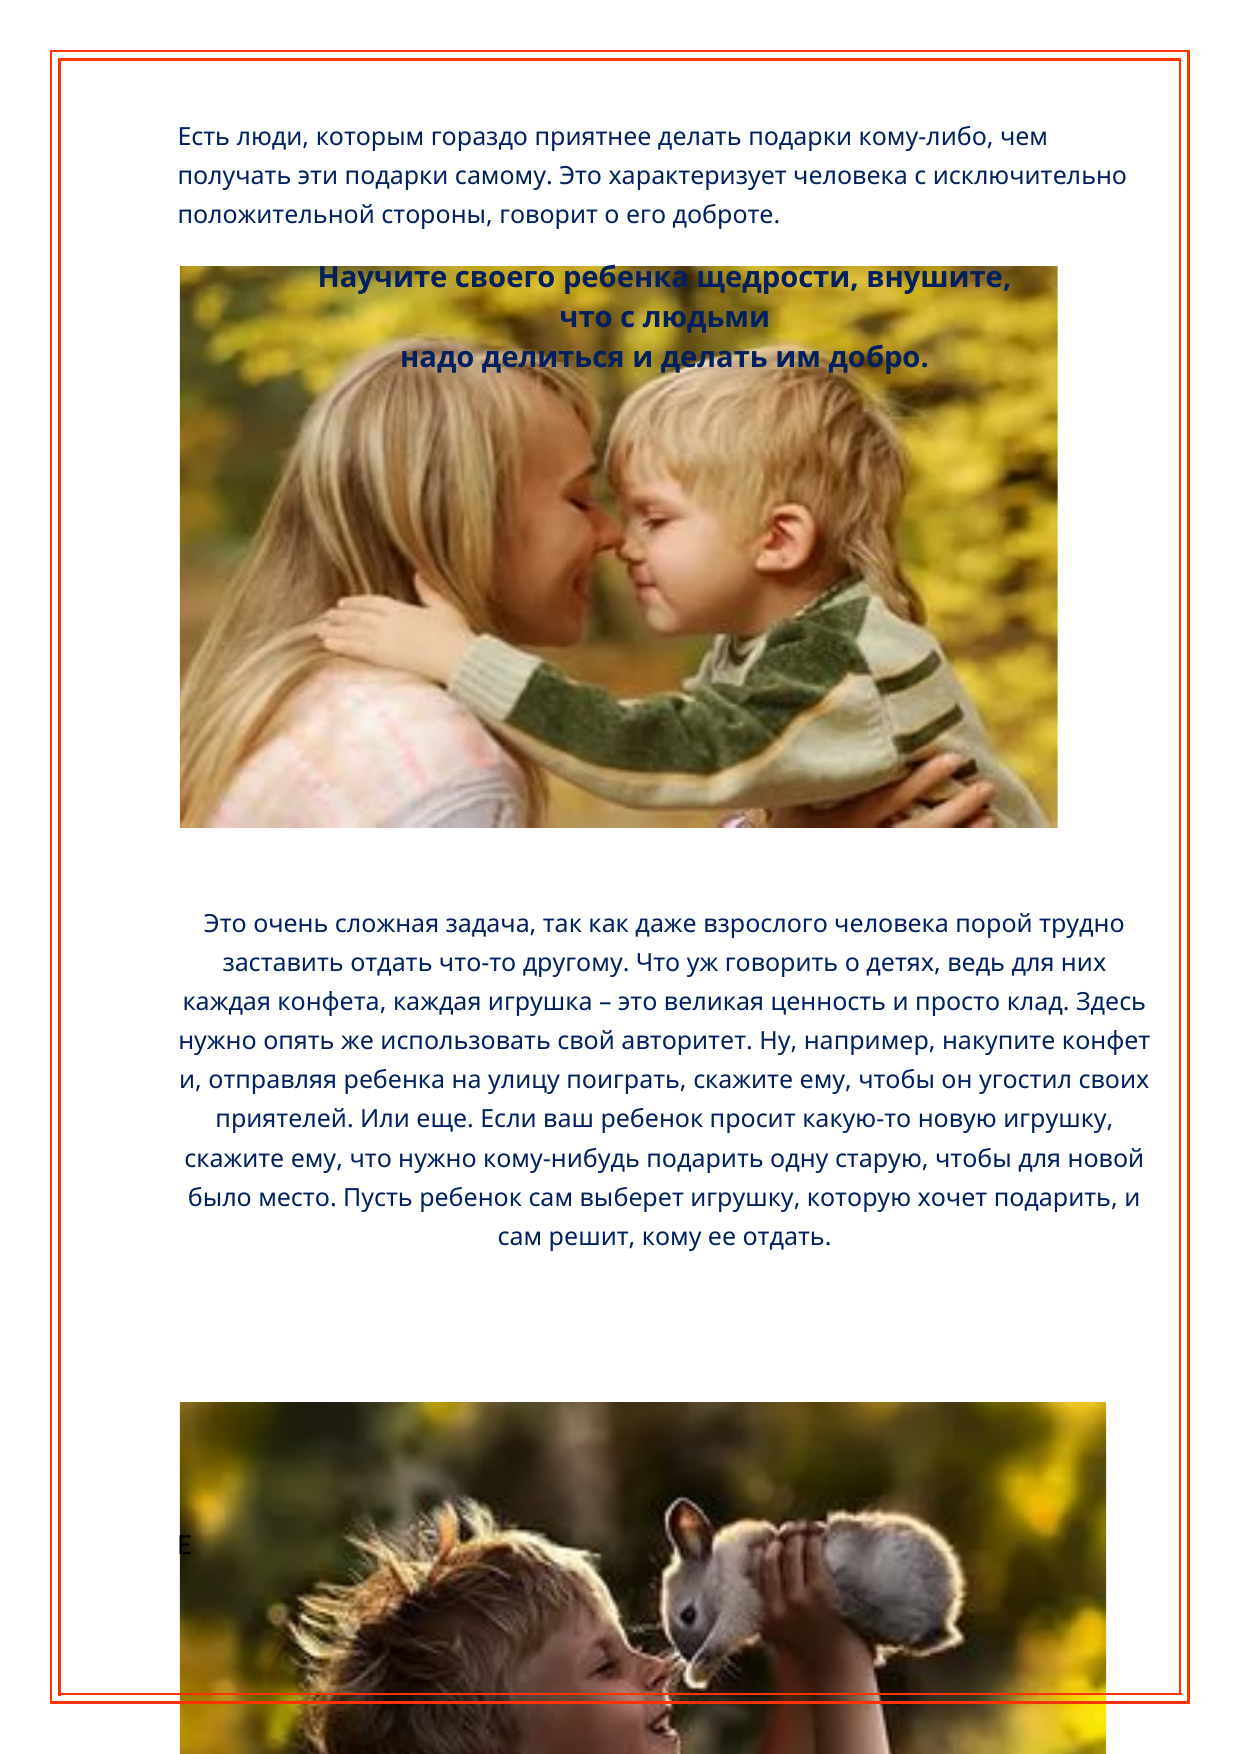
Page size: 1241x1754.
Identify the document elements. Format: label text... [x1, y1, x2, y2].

picture [179, 1402, 1107, 1526]
text надо делиться и делать им добро. [177, 336, 1152, 376]
picture [179, 1561, 1107, 1693]
picture [179, 1704, 1107, 1754]
picture [179, 376, 1058, 828]
text Е [177, 1526, 1152, 1561]
text Это очень сложная задача, так как даже взрослого человека порой трудно заставить отдать что-то другому. Что уж говорить о детях, ведь для них каждая конфета, каждая игрушка – это великая ценность и просто клад. Здесь нужно опять же использовать свой авторитет. Ну, например, накупите конфет и, отправляя ребенка на улицу поиграть, скажите ему, чтобы он угостил своих приятелей. Или еще. Если ваш ребенок просит какую-то новую игрушку, скажите ему, что нужно кому-нибудь подарить одну старую, чтобы для новой было место. Пусть ребенок сам выберет игрушку, которую хочет подарить, и сам решит, кому ее отдать. [177, 905, 1152, 1253]
text Научите своего ребенка щедрости, внушите, [177, 256, 1152, 296]
picture [179, 1695, 1107, 1701]
text Есть люди, которым гораздо приятнее делать подарки кому-либо, чем получать эти подарки самому. Это характеризует человека с исключительно положительной стороны, говорит о его доброте. [177, 118, 1152, 231]
text что с людьми [177, 296, 1152, 336]
